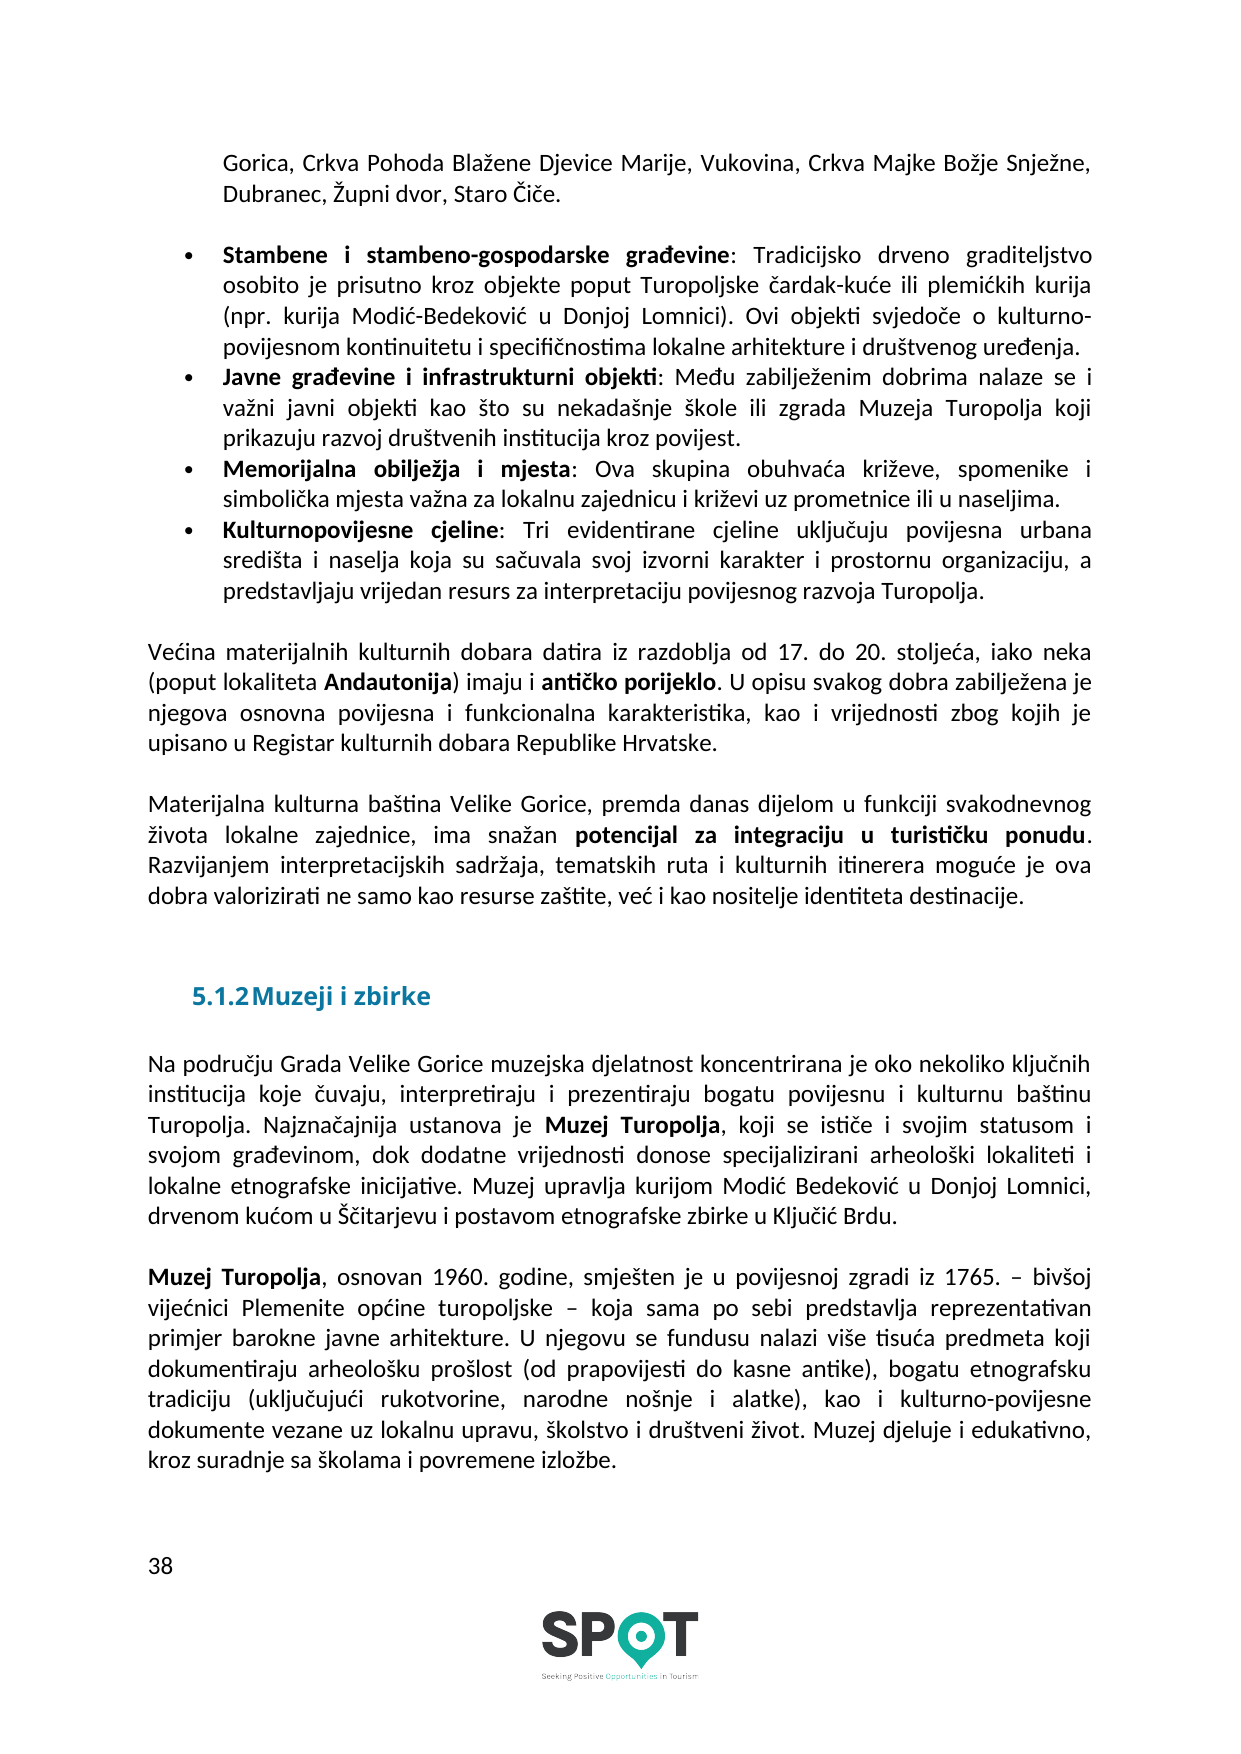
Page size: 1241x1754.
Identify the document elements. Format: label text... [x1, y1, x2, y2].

list Kulturnopovijesne cjeline: Tri evidentirane cjeline uključuju povijesna urbana središta i naselja koja su sačuvala svoj izvorni karakter i prostornu organizaciju, a predstavljaju vrijedan resurs za interpretaciju povijesnog razvoja Turopolja. [185, 514, 1093, 605]
list Memorijalna obilježja i mjesta: Ova skupina obuhvaća križeve, spomenike i simbolička mjesta važna za lokalnu zajednicu i križevi uz prometnice ili u naseljima. [185, 453, 1093, 514]
picture [542, 1611, 699, 1681]
list Stambene i stambeno-gospodarske građevine: Tradicijsko drveno graditeljstvo osobito je prisutno kroz objekte poput Turopoljske čardak-kuće ili plemićkih kurija (npr. kurija Modić-Bedeković u Donjoj Lomnici). Ovi objekti svjedoče o kulturno-povijesnom kontinuitetu i specifičnostima lokalne arhitekture i društvenog uređenja. [185, 239, 1093, 361]
text Muzej Turopolja, osnovan 1960. godine, smješten je u povijesnoj zgradi iz 1765. – bivšoj vijećnici Plemenite općine turopoljske – koja sama po sebi predstavlja reprezentativan primjer barokne javne arhitekture. U njegovu se fundusu nalazi više tisuća predmeta koji dokumentiraju arheološku prošlost (od prapovijesti do kasne antike), bogatu etnografsku tradiciju (uključujući rukotvorine, narodne nošnje i alatke), kao i kulturno-povijesne dokumente vezane uz lokalnu upravu, školstvo i društveni život. Muzej djeluje i edukativno, kroz suradnje sa školama i povremene izložbe. [148, 1262, 1093, 1475]
list Javne građevine i infrastrukturni objekti: Među zabilježenim dobrima nalaze se i važni javni objekti kao što su nekadašnje škole ili zgrada Muzeja Turopolja koji prikazuju razvoj društvenih institucija kroz povijest. [185, 361, 1093, 453]
text Na području Grada Velike Gorice muzejska djelatnost koncentrirana je oko nekoliko ključnih institucija koje čuvaju, interpretiraju i prezentiraju bogatu povijesnu i kulturnu baštinu Turopolja. Najznačajnija ustanova je Muzej Turopolja, koji se ističe i svojim statusom i svojom građevinom, dok dodatne vrijednosti donose specijalizirani arheološki lokaliteti i lokalne etnografske inicijative. Muzej upravlja kurijom Modić Bedeković u Donjoj Lomnici, drvenom kućom u Ščitarjevu i postavom etnografske zbirke u Ključić Brdu. [148, 1048, 1093, 1231]
text Materijalna kulturna baština Velike Gorice, premda danas dijelom u funkciji svakodnevnog života lokalne zajednice, ima snažan potencijal za integraciju u turističku ponudu. Razvijanjem interpretacijskih sadržaja, tematskih ruta i kulturnih itinerera moguće je ova dobra valorizirati ne samo kao resurse zaštite, već i kao nositelje identiteta destinacije. [148, 788, 1093, 911]
subtitle Muzeji i zbirke [192, 979, 1093, 1013]
text Većina materijalnih kulturnih dobara datira iz razdoblja od 17. do 20. stoljeća, iako neka (poput lokaliteta Andautonija) imaju i antičko porijeklo. U opisu svakog dobra zabilježena je njegova osnovna povijesna i funkcionalna karakteristika, kao i vrijednosti zbog kojih je upisano u Registar kulturnih dobara Republike Hrvatske. [148, 636, 1093, 758]
